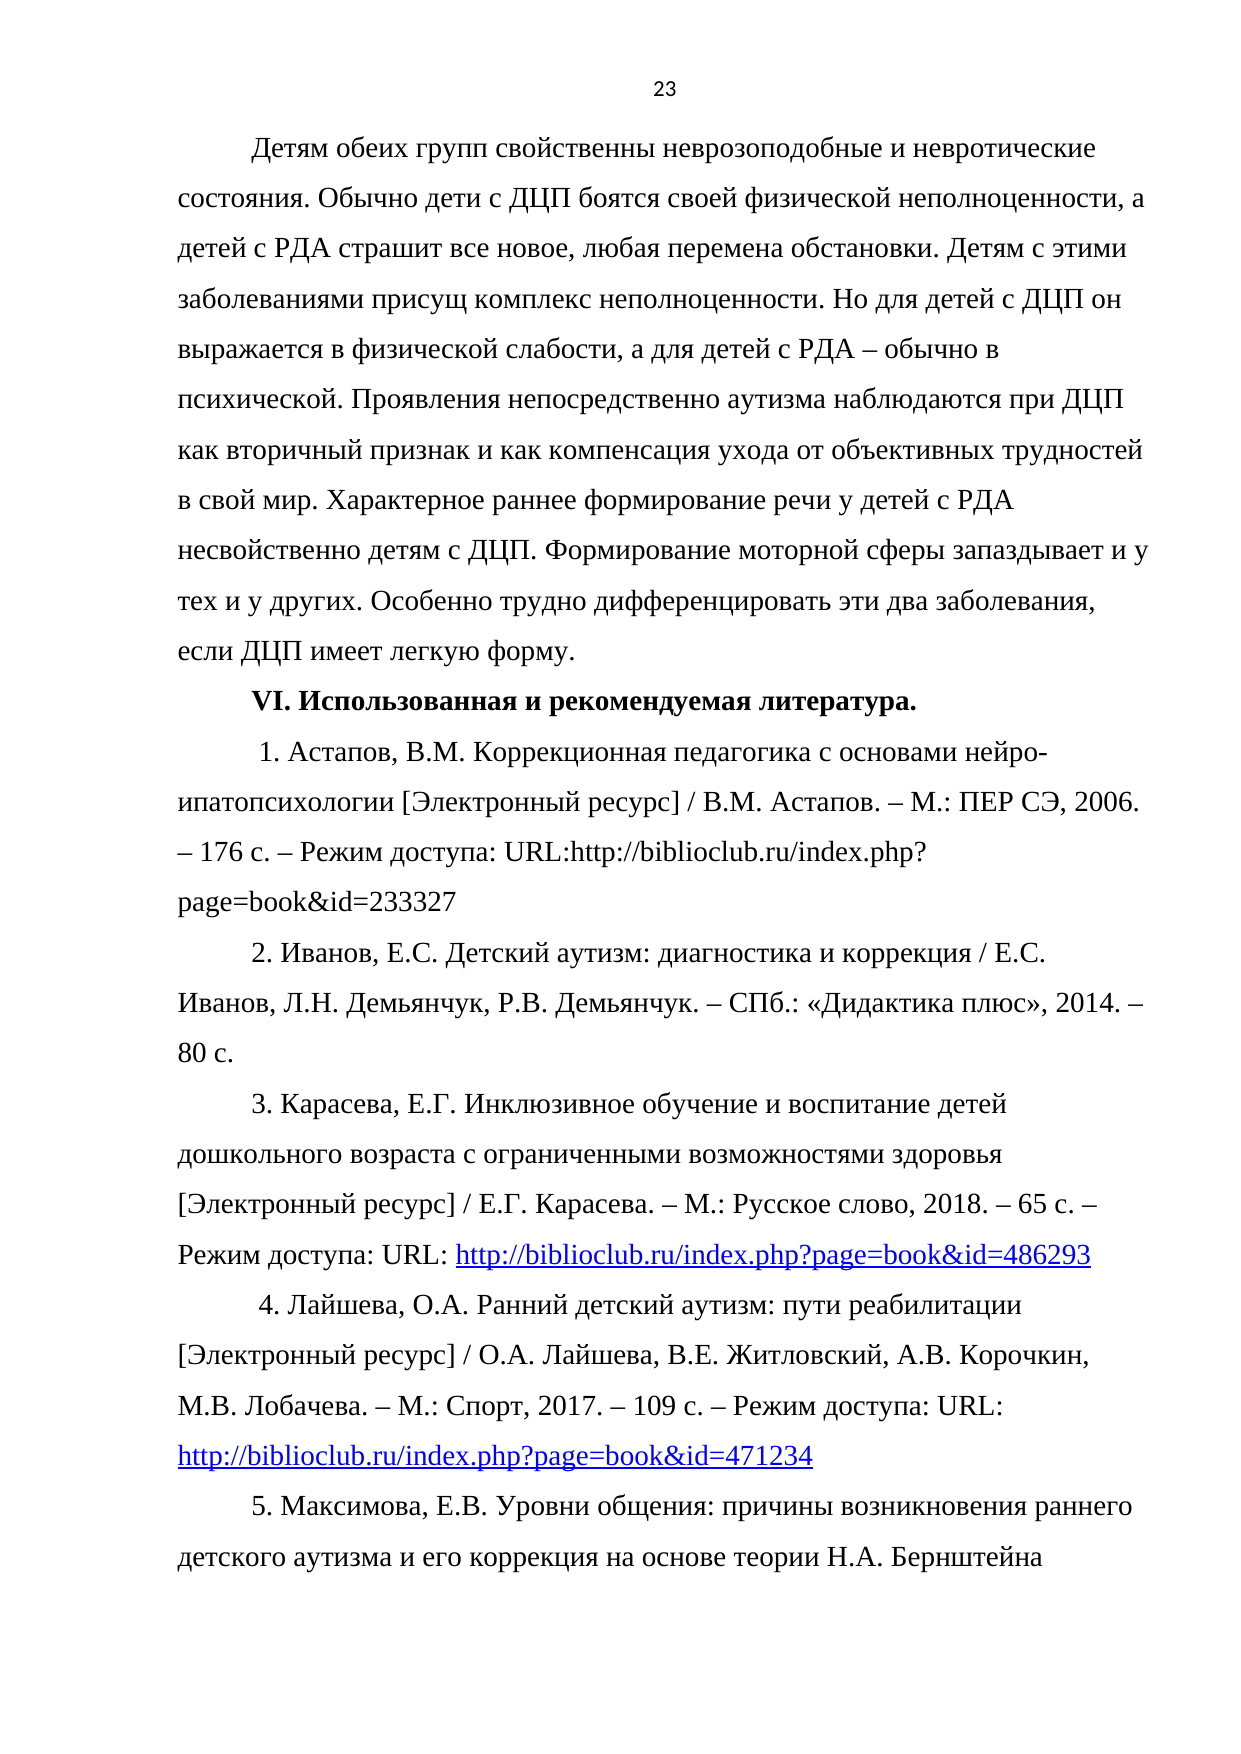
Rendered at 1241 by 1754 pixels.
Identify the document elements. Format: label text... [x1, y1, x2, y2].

text Детям обеих групп свойственны неврозоподобные и невротические состояния. Обычно дети с ДЦП боятся своей физической неполноценности, а детей с РДА страшит все новое, любая перемена обстановки. Детям с этими заболеваниями присущ комплекс неполноценности. Но для детей с ДЦП он выражается в физической слабости, а для детей с РДА – обычно в психической. Проявления непосредственно аутизма наблюдаются при ДЦП как вторичный признак и как компенсация ухода от объективных трудностей в свой мир. Характерное раннее формирование речи у детей с РДА несвойственно детям с ДЦП. Формирование моторной сферы запаздывает и у тех и у других. Особенно трудно дифференцировать эти два заболевания, если ДЦП имеет легкую форму. [177, 130, 1152, 667]
text 3. Карасева, Е.Г. Инклюзивное обучение и воспитание детей дошкольного возраста с ограниченными возможностями здоровья [Электронный ресурс] / Е.Г. Карасева. – М.: Русское слово, 2018. – 65 с. – Режим доступа: URL: http://biblioclub.ru/index.php?page=book&id=486293 [177, 1086, 1152, 1270]
text 4. Лайшева, О.А. Ранний детский аутизм: пути реабилитации [Электронный ресурс] / О.А. Лайшева, В.Е. Житловский, А.В. Корочкин, М.В. Лобачева. – М.: Спорт, 2017. – 109 с. – Режим доступа: URL: http://biblioclub.ru/index.php?page=book&id=471234 [177, 1287, 1152, 1472]
text 2. Иванов, Е.С. Детский аутизм: диагностика и коррекция / Е.С. Иванов, Л.Н. Демьянчук, Р.В. Демьянчук. – СПб.: «Дидактика плюс», 2014. – 80 с. [177, 935, 1152, 1069]
text 1. Астапов, В.М. Коррекционная педагогика с основами нейро- ипатопсихологии [Электронный ресурс] / В.М. Астапов. – М.: ПЕР СЭ, 2006. – 176 с. – Режим доступа: URL:http://biblioclub.ru/index.php?page=book&id=233327 [177, 734, 1152, 918]
text VI. Использованная и рекомендуемая литература. [177, 683, 1152, 717]
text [177, 1488, 1152, 1572]
